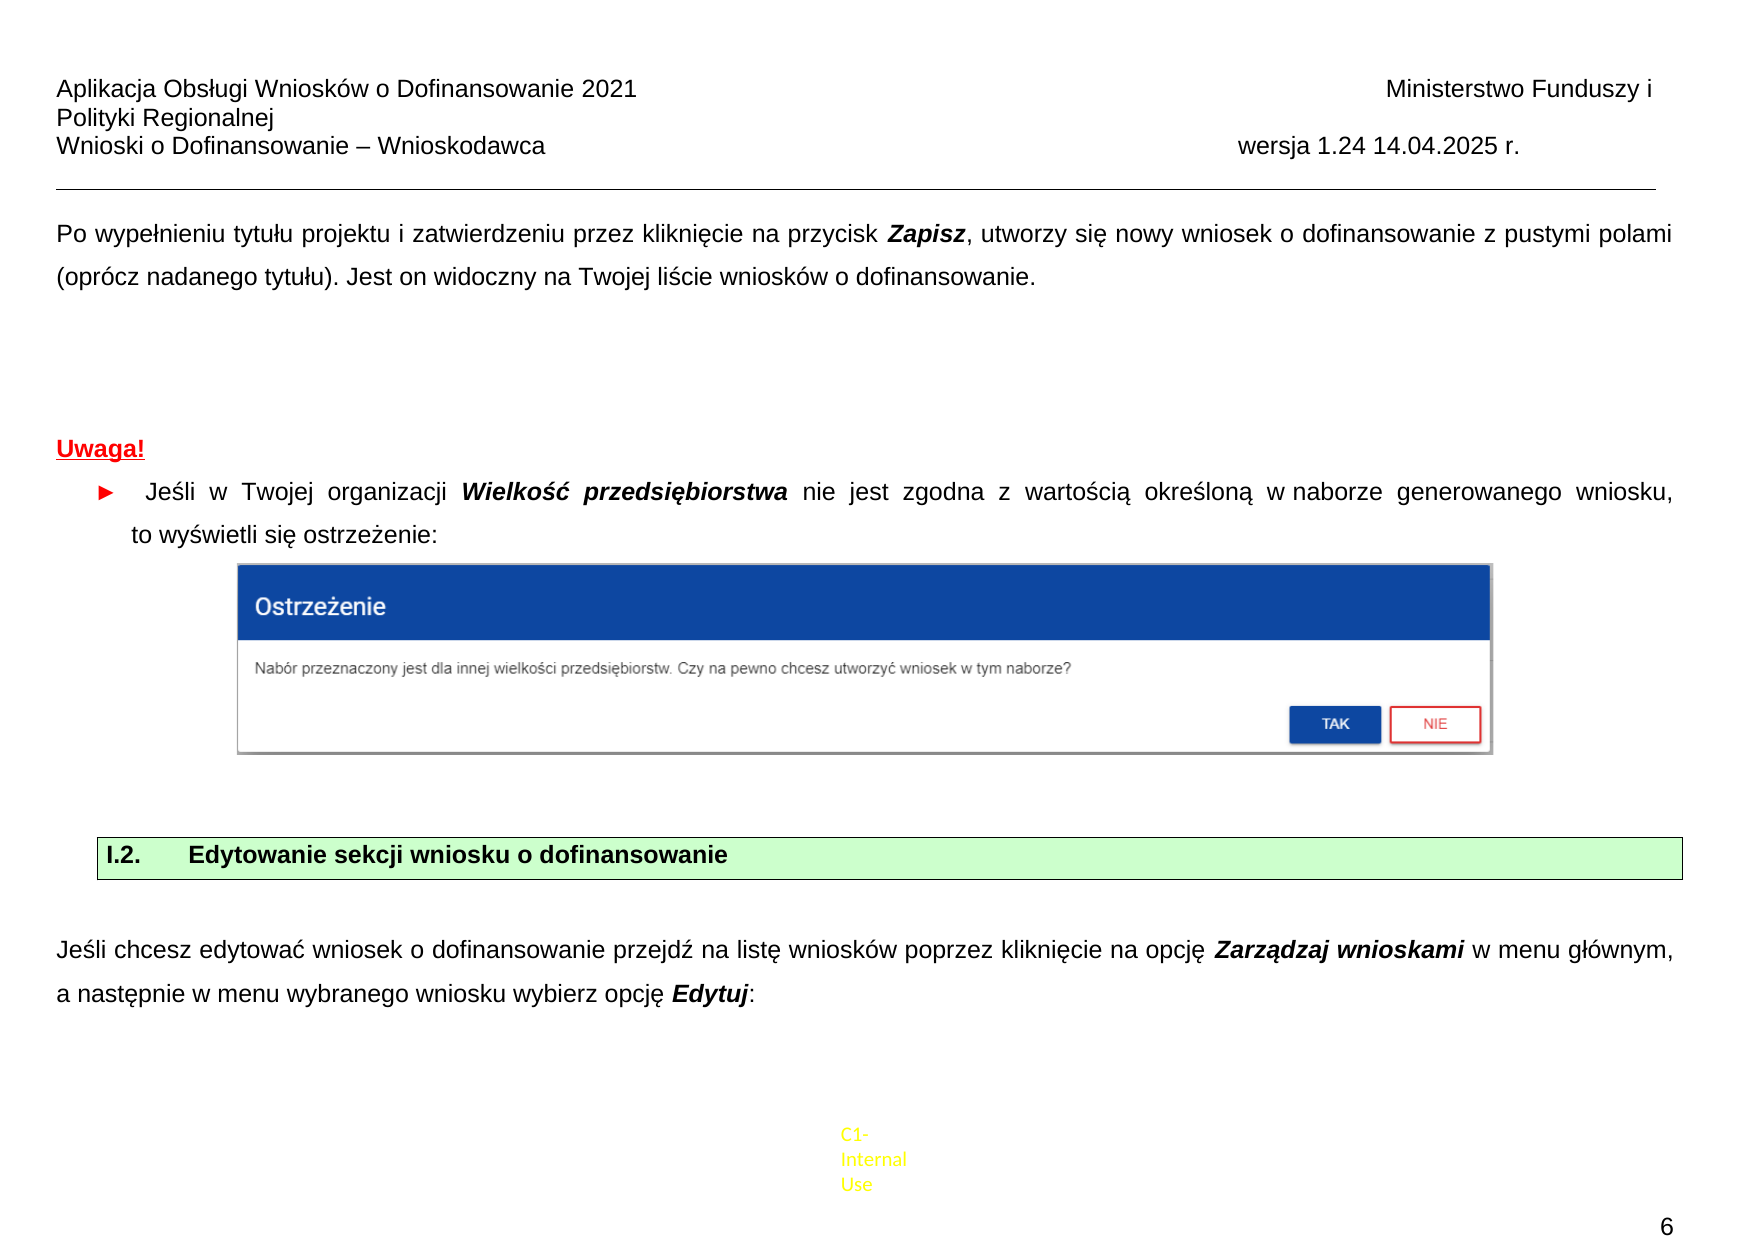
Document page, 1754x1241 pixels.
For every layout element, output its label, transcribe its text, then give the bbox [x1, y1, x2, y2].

text Uwaga! [56, 434, 1674, 463]
picture [236, 563, 1494, 755]
text Jeśli chcesz edytować wniosek o dofinansowanie przejdź na listę wniosków poprzez kliknięcie na opcję Zarządzaj wnioskami w menu głównym, a następnie w menu wybranego wniosku wybierz opcję Edytuj: [56, 936, 1674, 1007]
subtitle Edytowanie sekcji wniosku o dofinansowanie [98, 838, 1682, 879]
text Po wypełnieniu tytułu projektu i zatwierdzeniu przez kliknięcie na przycisk Zapisz, utworzy się nowy wniosek o dofinansowanie z pustymi polami (oprócz nadanego tytułu). Jest on widoczny na Twojej liście wniosków o dofinansowanie. [56, 219, 1674, 291]
list Jeśli w Twojej organizacji Wielkość przedsiębiorstwa nie jest zgodna z wartością określoną w naborze generowanego wniosku, to wyświetli się ostrzeżenie: [94, 477, 1674, 549]
